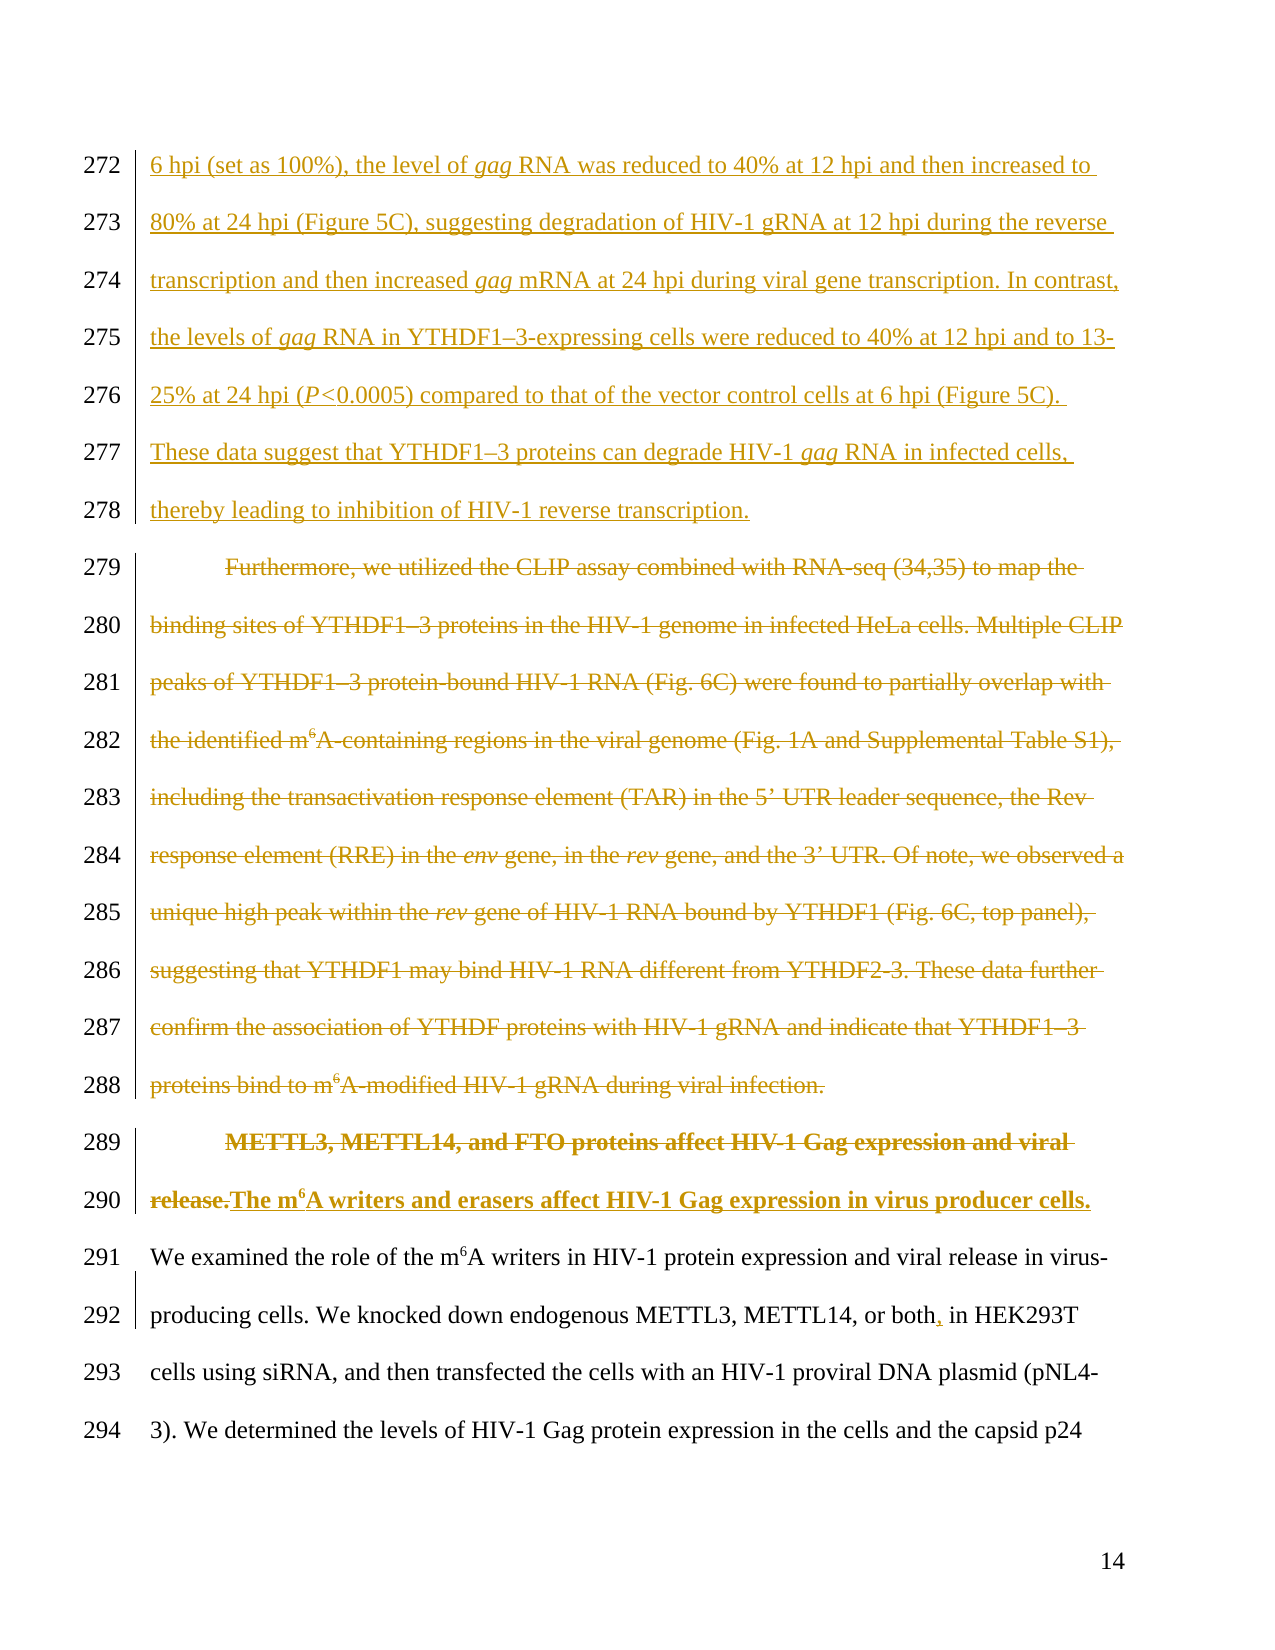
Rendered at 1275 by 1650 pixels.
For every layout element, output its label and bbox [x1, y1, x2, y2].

text [150, 150, 1125, 524]
text [150, 1127, 1125, 1444]
